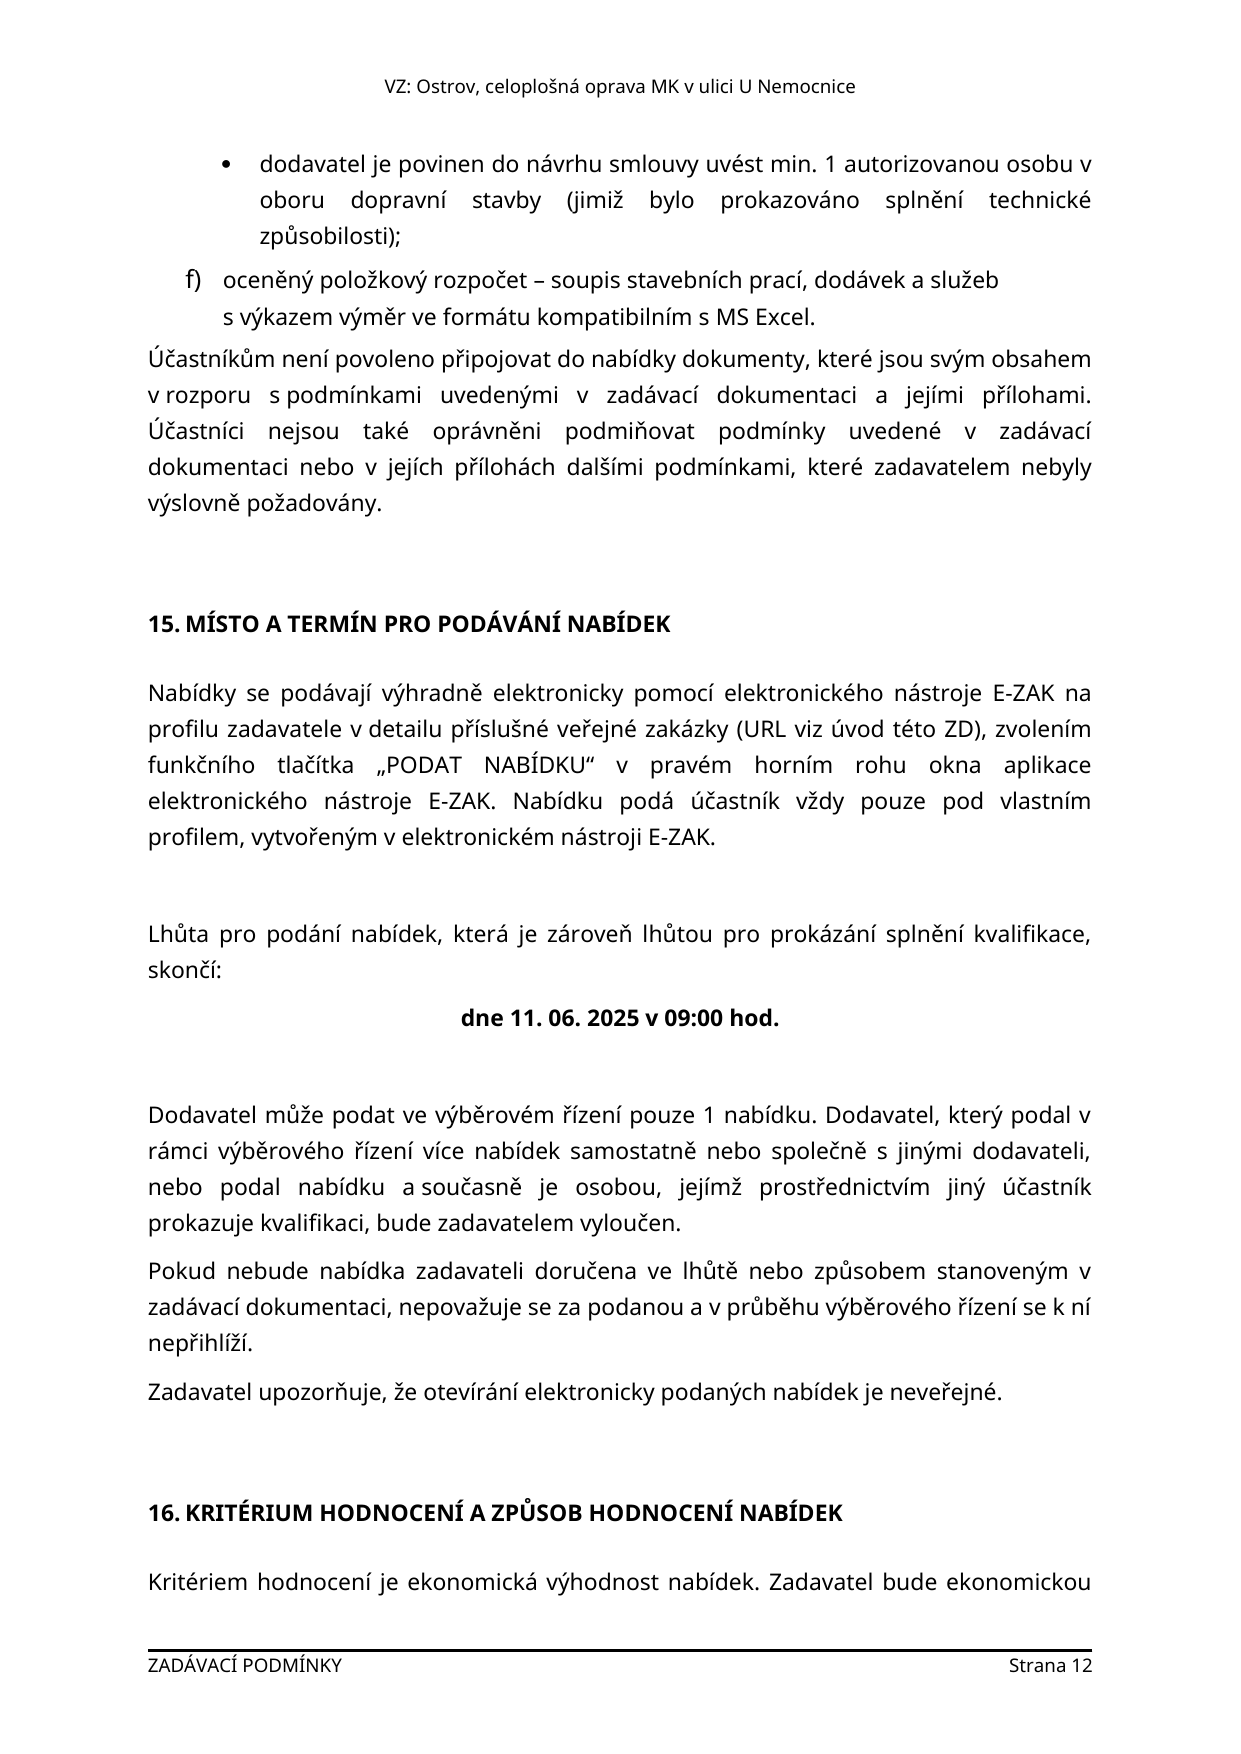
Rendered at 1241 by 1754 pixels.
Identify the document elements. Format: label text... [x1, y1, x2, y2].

subtitle Kritérium hodnocení a způsob hodnocení nabídek [148, 1497, 1092, 1529]
subtitle Místo a termín pro podávání nabídek [148, 608, 1092, 639]
text Lhůta pro podání nabídek, která je zároveň lhůtou pro prokázání splnění kvalifikace, skončí: [148, 918, 1092, 985]
text Nabídky se podávají výhradně elektronicky pomocí elektronického nástroje E-ZAK na profilu zadavatele v detailu příslušné veřejné zakázky (URL viz úvod této ZD), zvolením funkčního tlačítka „PODAT NABÍDKU“ v pravém horním rohu okna aplikace elektronického nástroje E-ZAK. Nabídku podá účastník vždy pouze pod vlastním profilem, vytvořeným v elektronickém nástroji E-ZAK. [148, 677, 1092, 852]
text Dodavatel může podat ve výběrovém řízení pouze 1 nabídku. Dodavatel, který podal v rámci výběrového řízení více nabídek samostatně nebo společně s jinými dodavateli, nebo podal nabídku a současně je osobou, jejímž prostřednictvím jiný účastník prokazuje kvalifikaci, bude zadavatelem vyloučen. [148, 1099, 1092, 1238]
text Pokud nebude nabídka zadavateli doručena ve lhůtě nebo způsobem stanoveným v zadávací dokumentaci, nepovažuje se za podanou a v průběhu výběrového řízení se k ní nepřihlíží. [148, 1255, 1092, 1358]
text dne 11. 06. 2025 v 09:00 hod. [148, 1002, 1092, 1033]
list dodavatel je povinen do návrhu smlouvy uvést min. 1 autorizovanou osobu v oboru dopravní stavby (jimiž bylo prokazováno splnění technické způsobilosti); [222, 148, 1092, 251]
text Účastníkům není povoleno připojovat do nabídky dokumenty, které jsou svým obsahem v rozporu s podmínkami uvedenými v zadávací dokumentaci a jejími přílohami. Účastníci nejsou také oprávněni podmiňovat podmínky uvedené v zadávací dokumentaci nebo v jejích přílohách dalšími podmínkami, které zadavatelem nebyly výslovně požadovány. [148, 343, 1092, 518]
list oceněný položkový rozpočet – soupis stavebních prací, dodávek a služeb s výkazem výměr ve formátu kompatibilním s MS Excel. [185, 262, 1092, 332]
text Zadavatel upozorňuje, že otevírání elektronicky podaných nabídek je neveřejné. [148, 1376, 1092, 1407]
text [148, 1566, 1092, 1597]
